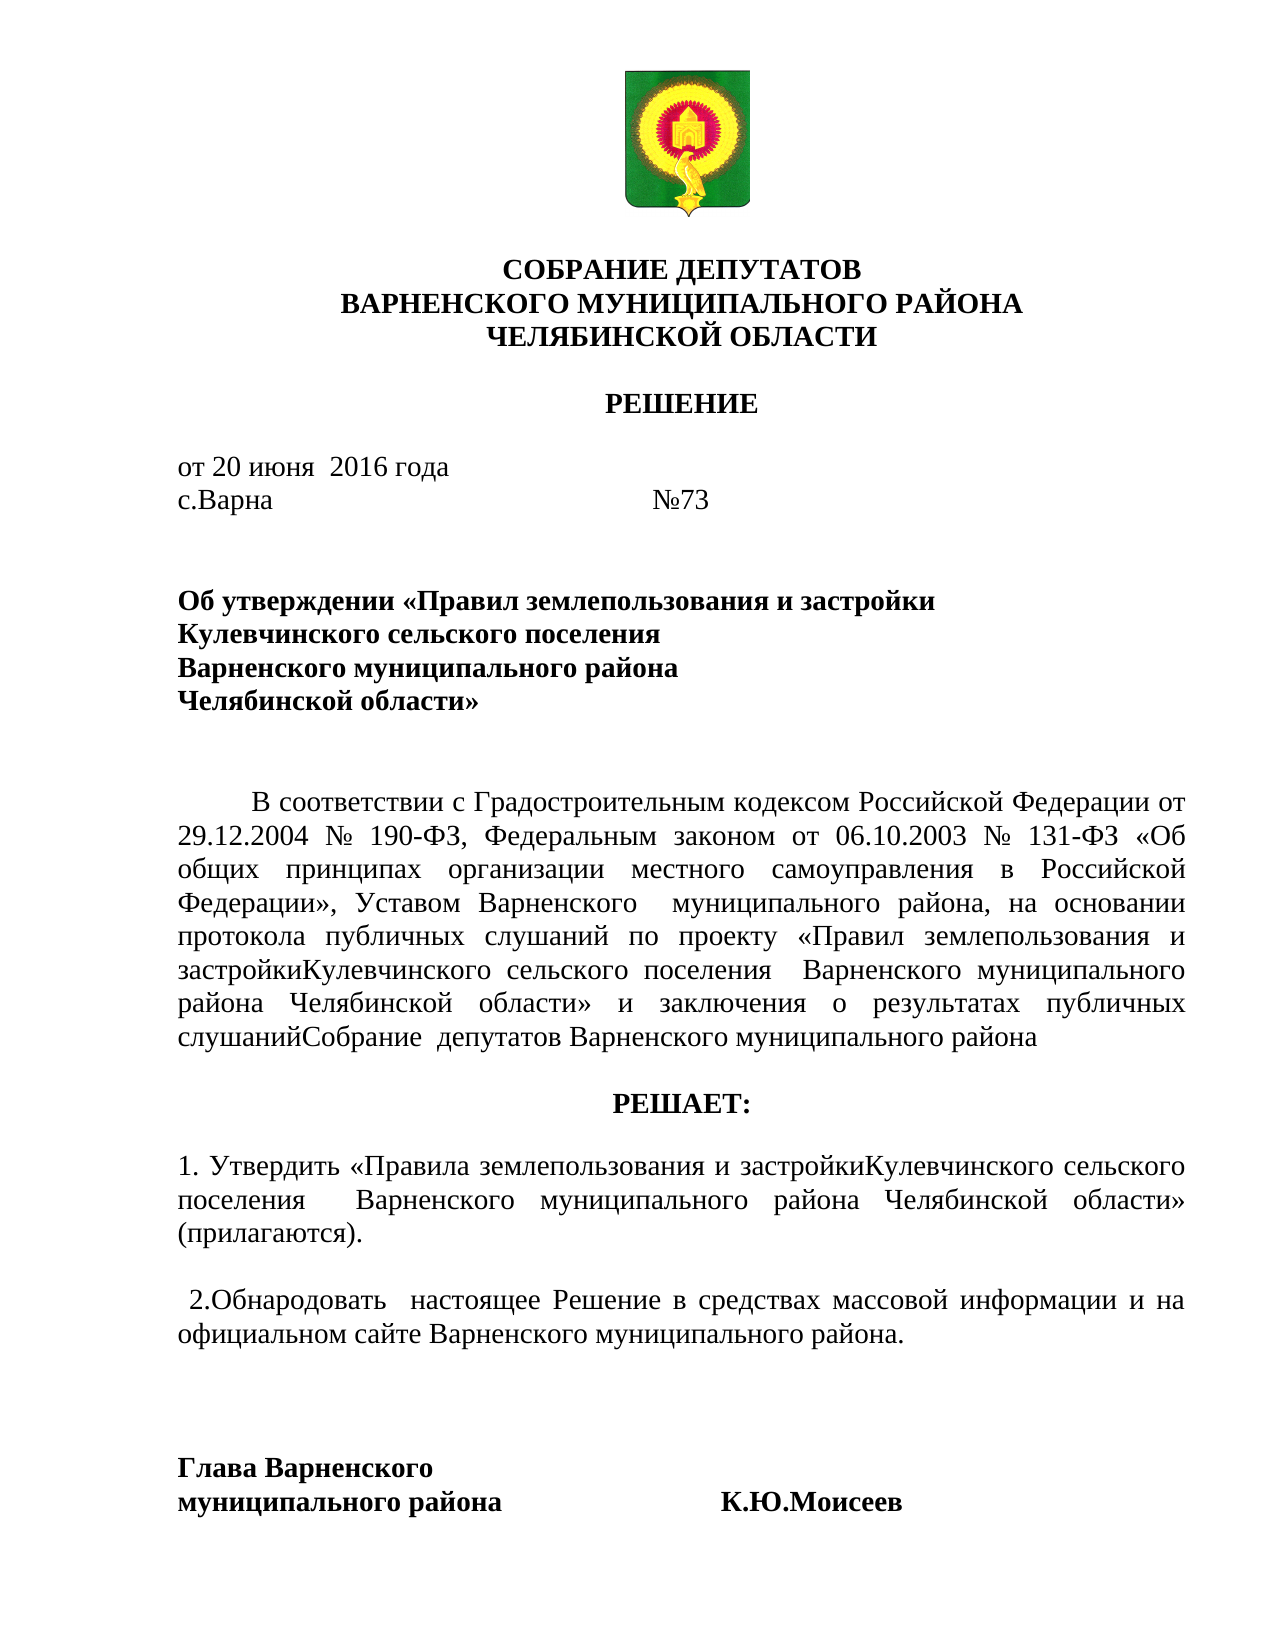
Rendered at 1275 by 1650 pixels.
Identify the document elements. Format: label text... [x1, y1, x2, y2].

text Челябинской области» [177, 683, 1186, 717]
text Об утверждении «Правил землепользования и застройки [177, 583, 1186, 616]
subtitle ЧЕЛЯБИНСКОЙ ОБЛАСТИ [177, 319, 1186, 353]
text 2.Обнародовать настоящее Решение в средствах массовой информации и на официальном сайте Варненского муниципального района. [177, 1282, 1186, 1349]
picture [625, 69, 750, 217]
text муниципального района К.Ю.Моисеев [177, 1484, 1186, 1517]
text Варненского муниципального района [177, 650, 1186, 683]
text с.Варна №73 [177, 482, 1186, 516]
subtitle ВАРНЕНСКОГО МУНИЦИПАЛЬНОГО РАЙОНА [177, 286, 1186, 319]
subtitle РЕШЕНИЕ [177, 386, 1186, 420]
subtitle от 20 июня 2016 года [177, 449, 1186, 482]
subtitle СОБРАНИЕ ДЕПУТАТОВ [177, 252, 1186, 286]
text РЕШАЕТ: [177, 1086, 1186, 1119]
text 1. Утвердить «Правила землепользования и застройкиКулевчинского сельского поселения Варненского муниципального района Челябинской области» (прилагаются). [177, 1148, 1186, 1249]
text Кулевчинского сельского поселения [177, 616, 1186, 650]
text В соответствии с Градостроительным кодексом Российской Федерации от 29.12.2004 № 190-ФЗ, Федеральным законом от 06.10.2003 № 131-ФЗ «Об общих принципах организации местного самоуправления в Российской Федерации», Уставом Варненского муниципального района, на основании протокола публичных слушаний по проекту «Правил землепользования и застройкиКулевчинского сельского поселения Варненского муниципального района Челябинской области» и заключения о результатах публичных слушанийСобрание депутатов Варненского муниципального района [177, 784, 1186, 1052]
text Глава Варненского [177, 1450, 1186, 1484]
